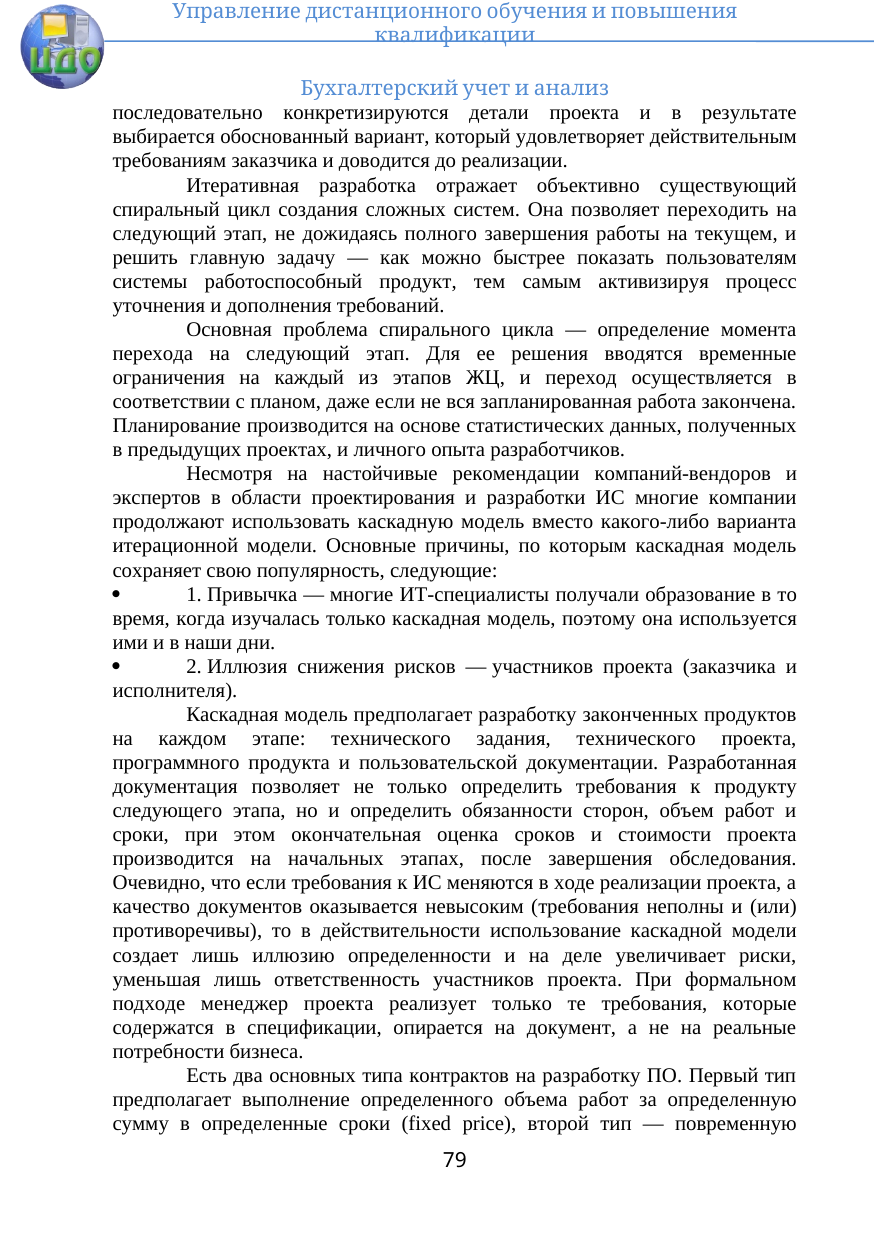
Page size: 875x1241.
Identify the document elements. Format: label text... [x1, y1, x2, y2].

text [112, 100, 797, 172]
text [112, 1063, 797, 1135]
list 2. Иллюзия снижения рисков — участников проекта (заказчика и исполнителя). [112, 654, 797, 702]
text Основная проблема спирального цикла — определение момента перехода на следующий этап. Для ее решения вводятся временные ограничения на каждый из этапов ЖЦ, и переход осуществляется в соответствии с планом, даже если не вся запланированная работа закончена. Планирование производится на основе статистических данных, полученных в предыдущих проектах, и личного опыта разработчиков. [112, 317, 797, 461]
list 1. Привычка — многие ИТ-специалисты получали образование в то время, когда изучалась только каскадная модель, поэтому она используется ими и в наши дни. [112, 582, 797, 654]
text Несмотря на настойчивые рекомендации компаний-вендоров и экспертов в области проектирования и разработки ИС многие компании продолжают использовать каскадную модель вместо какого-либо варианта итерационной модели. Основные причины, по которым каскадная модель сохраняет свою популярность, следующие: [112, 461, 797, 582]
text Каскадная модель предполагает разработку законченных продуктов на каждом этапе: технического задания, технического проекта, программного продукта и пользовательской документации. Разработанная документация позволяет не только определить требования к продукту следующего этапа, но и определить обязанности сторон, объем работ и сроки, при этом окончательная оценка сроков и стоимости проекта производится на начальных этапах, после завершения обследования. Очевидно, что если требования к ИС меняются в ходе реализации проекта, а качество документов оказывается невысоким (требования неполны и (или) противоречивы), то в действительности использование каскадной модели создает лишь иллюзию определенности и на деле увеличивает риски, уменьшая лишь ответственность участников проекта. При формальном подходе менеджер проекта реализует только те требования, которые содержатся в спецификации, опирается на документ, а не на реальные потребности бизнеса. [112, 702, 797, 1063]
picture [20, 4, 105, 89]
text Итеративная разработка отражает объективно существующий спиральный цикл создания сложных систем. Она позволяет переходить на следующий этап, не дожидаясь полного завершения работы на текущем, и решить главную задачу — как можно быстрее показать пользователям системы работоспособный продукт, тем самым активизируя процесс уточнения и дополнения требований. [112, 172, 797, 317]
